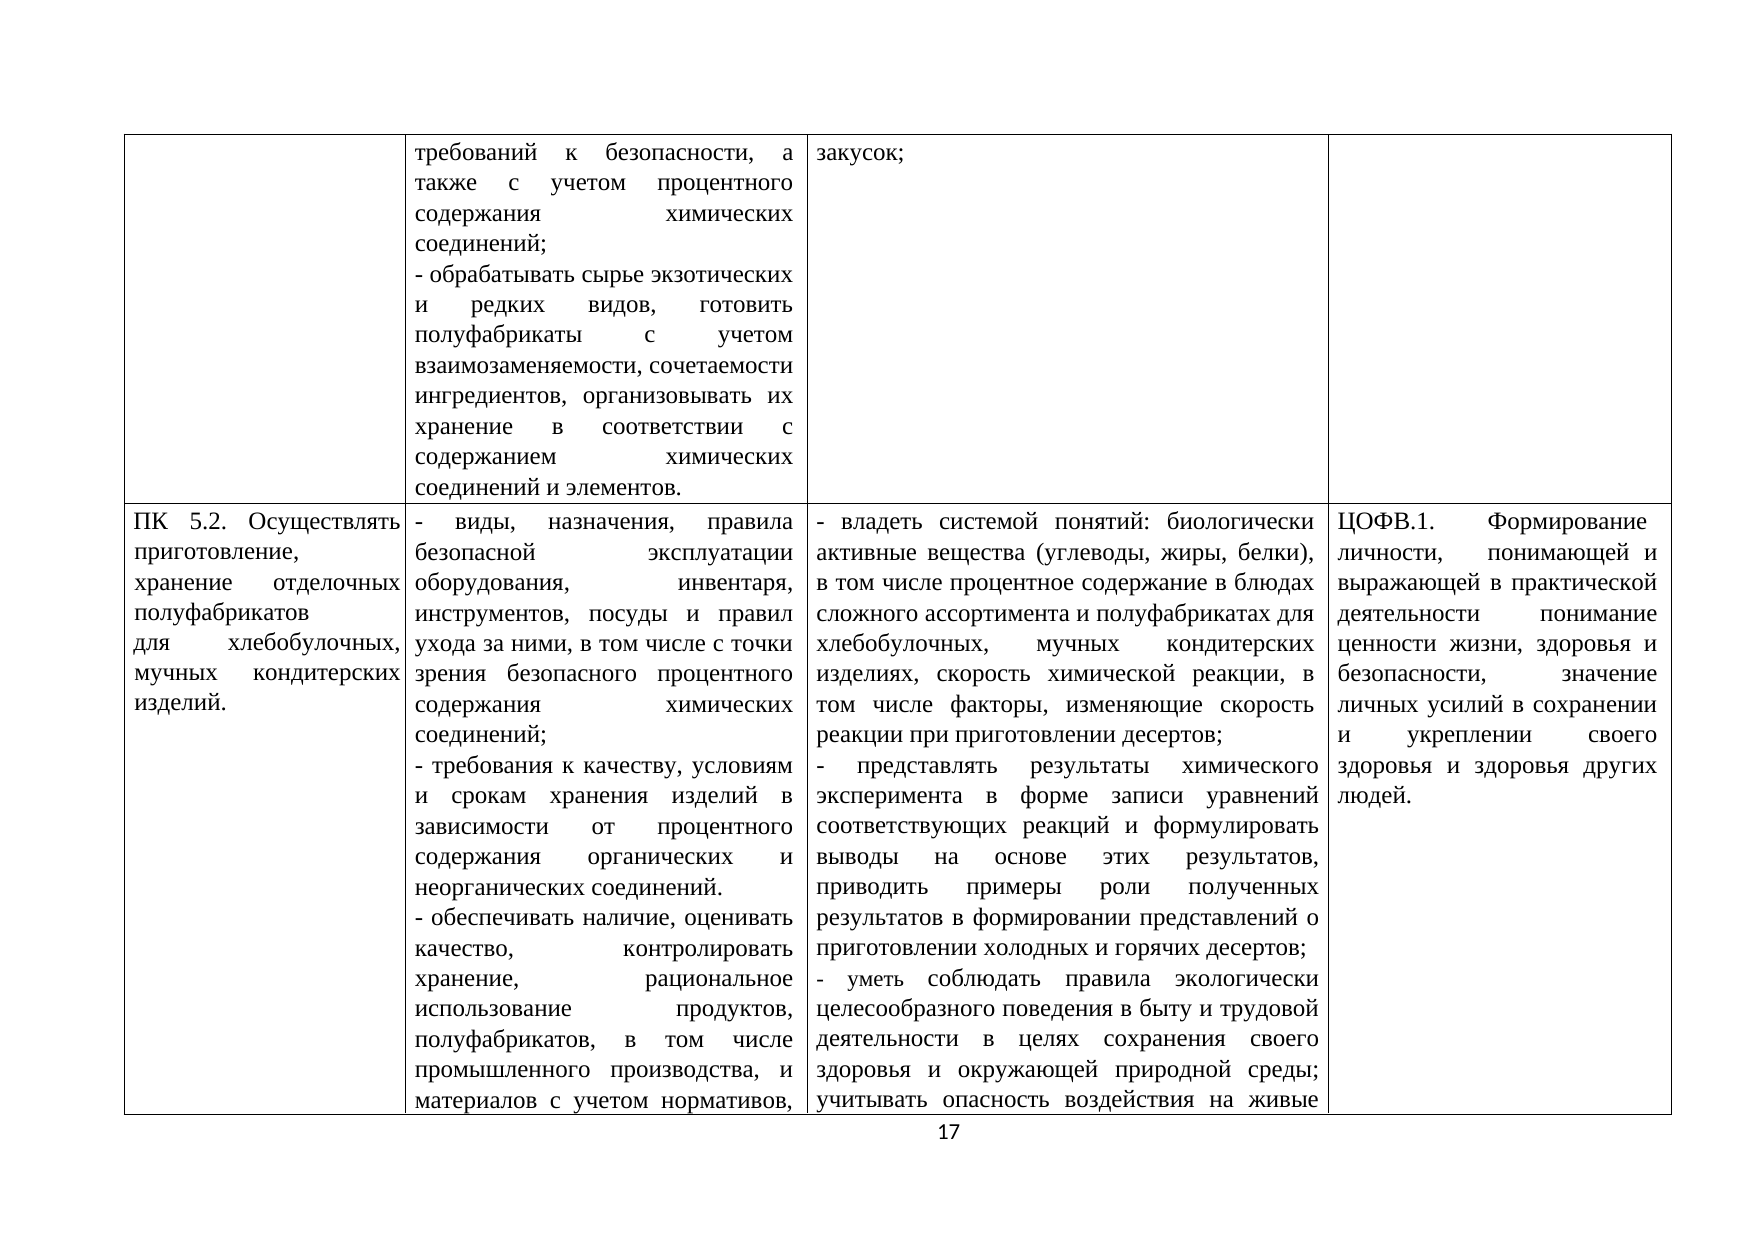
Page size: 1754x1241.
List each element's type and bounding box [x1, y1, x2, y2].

table_cell [125, 504, 405, 1113]
table_cell [406, 504, 807, 1113]
table_cell [1329, 504, 1671, 1113]
table_cell [406, 135, 807, 503]
table_cell [808, 135, 1328, 503]
table_cell [1329, 135, 1671, 503]
table_cell [125, 135, 405, 503]
table_cell [808, 504, 1328, 1113]
